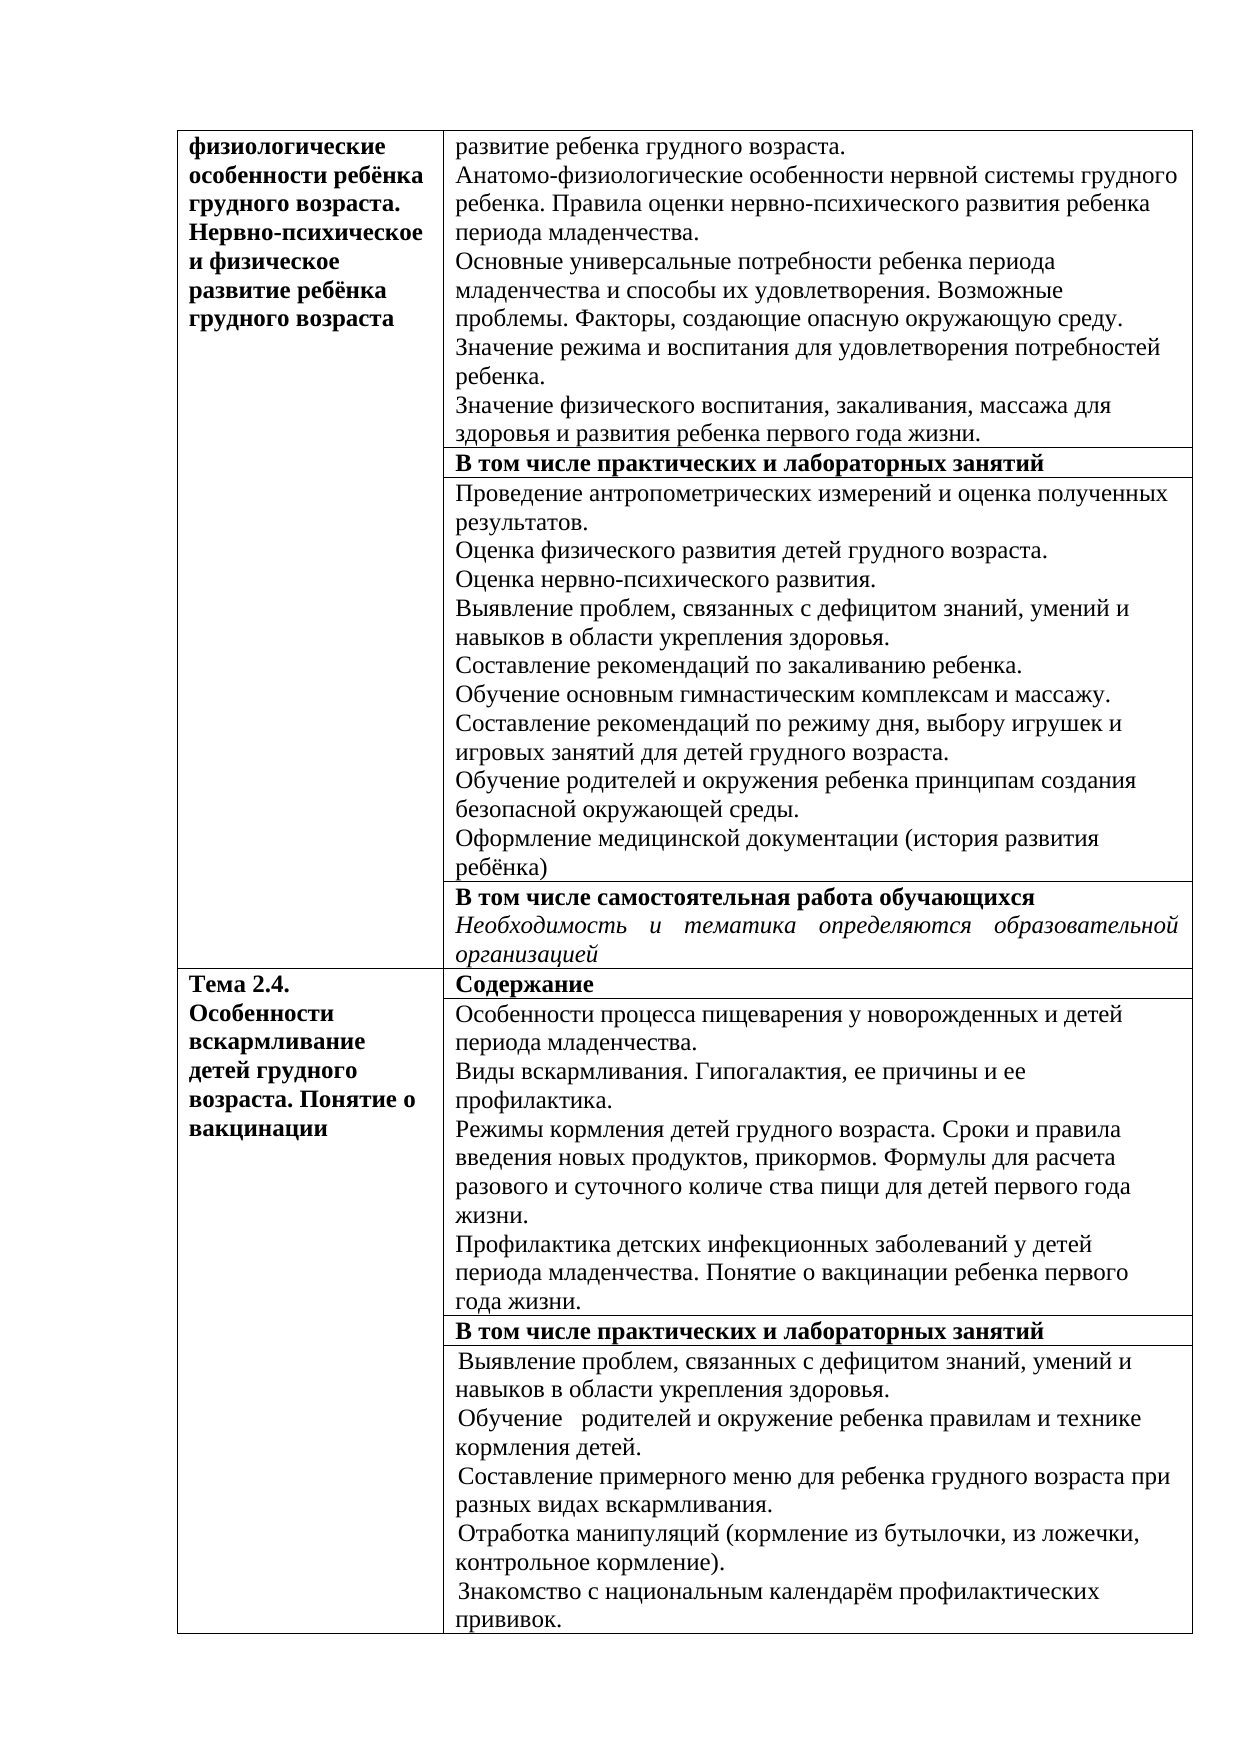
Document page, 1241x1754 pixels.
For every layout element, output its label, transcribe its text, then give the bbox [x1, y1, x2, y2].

table_cell В том числе практических и лабораторных занятий [444, 1316, 1192, 1345]
table_cell Тема 2.4. Особенности вскармливание детей грудного возраста. Понятие о вакцинации [178, 969, 443, 1633]
table_cell Проведение антропометрических измерений и оценка полученных результатов. Оценка физического развития детей грудного возраста. Оценка нервно-психического развития. Выявление проблем, связанных с дефицитом знаний, умений и навыков в области укрепления здоровья. Составление рекомендаций по закаливанию ребенка. Обучение основным гимнастическим комплексам и массажу. Составление рекомендаций по режиму дня, выбору игрушек и игровых занятий для детей грудного возраста. Обучение родителей и окружения ребенка принципам создания безопасной окружающей среды. Оформление медицинской документации (история развития ребёнка) [444, 478, 1192, 881]
table_cell В том числе самостоятельная работа обучающихся Необходимость и тематика определяются образовательной организацией [444, 882, 1192, 968]
table_cell В том числе практических и лабораторных занятий [444, 448, 1192, 477]
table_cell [444, 131, 1192, 447]
table_cell Содержание [444, 969, 1192, 998]
table_cell Особенности процесса пищеварения у новорожденных и детей периода младенчества. Виды вскармливания. Гипогалактия, ее причины и ее профилактика. Режимы кормления детей грудного возраста. Сроки и правила введения новых продуктов, прикормов. Формулы для расчета разового и суточного количе ства пищи для детей первого года жизни. Профилактика детских инфекционных заболеваний у детей периода младенчества. Понятие о вакцинации ребенка первого года жизни. [444, 999, 1192, 1315]
table_cell Выявление проблем, связанных с дефицитом знаний, умений и навыков в области укрепления здоровья. Обучение родителей и окружение ребенка правилам и технике кормления детей. Составление примерного меню для ребенка грудного возраста при разных видах вскармливания. Отработка манипуляций (кормление из бутылочки, из ложечки, контрольное кормление). Знакомство с национальным календарём профилактических прививок. [444, 1346, 1192, 1633]
